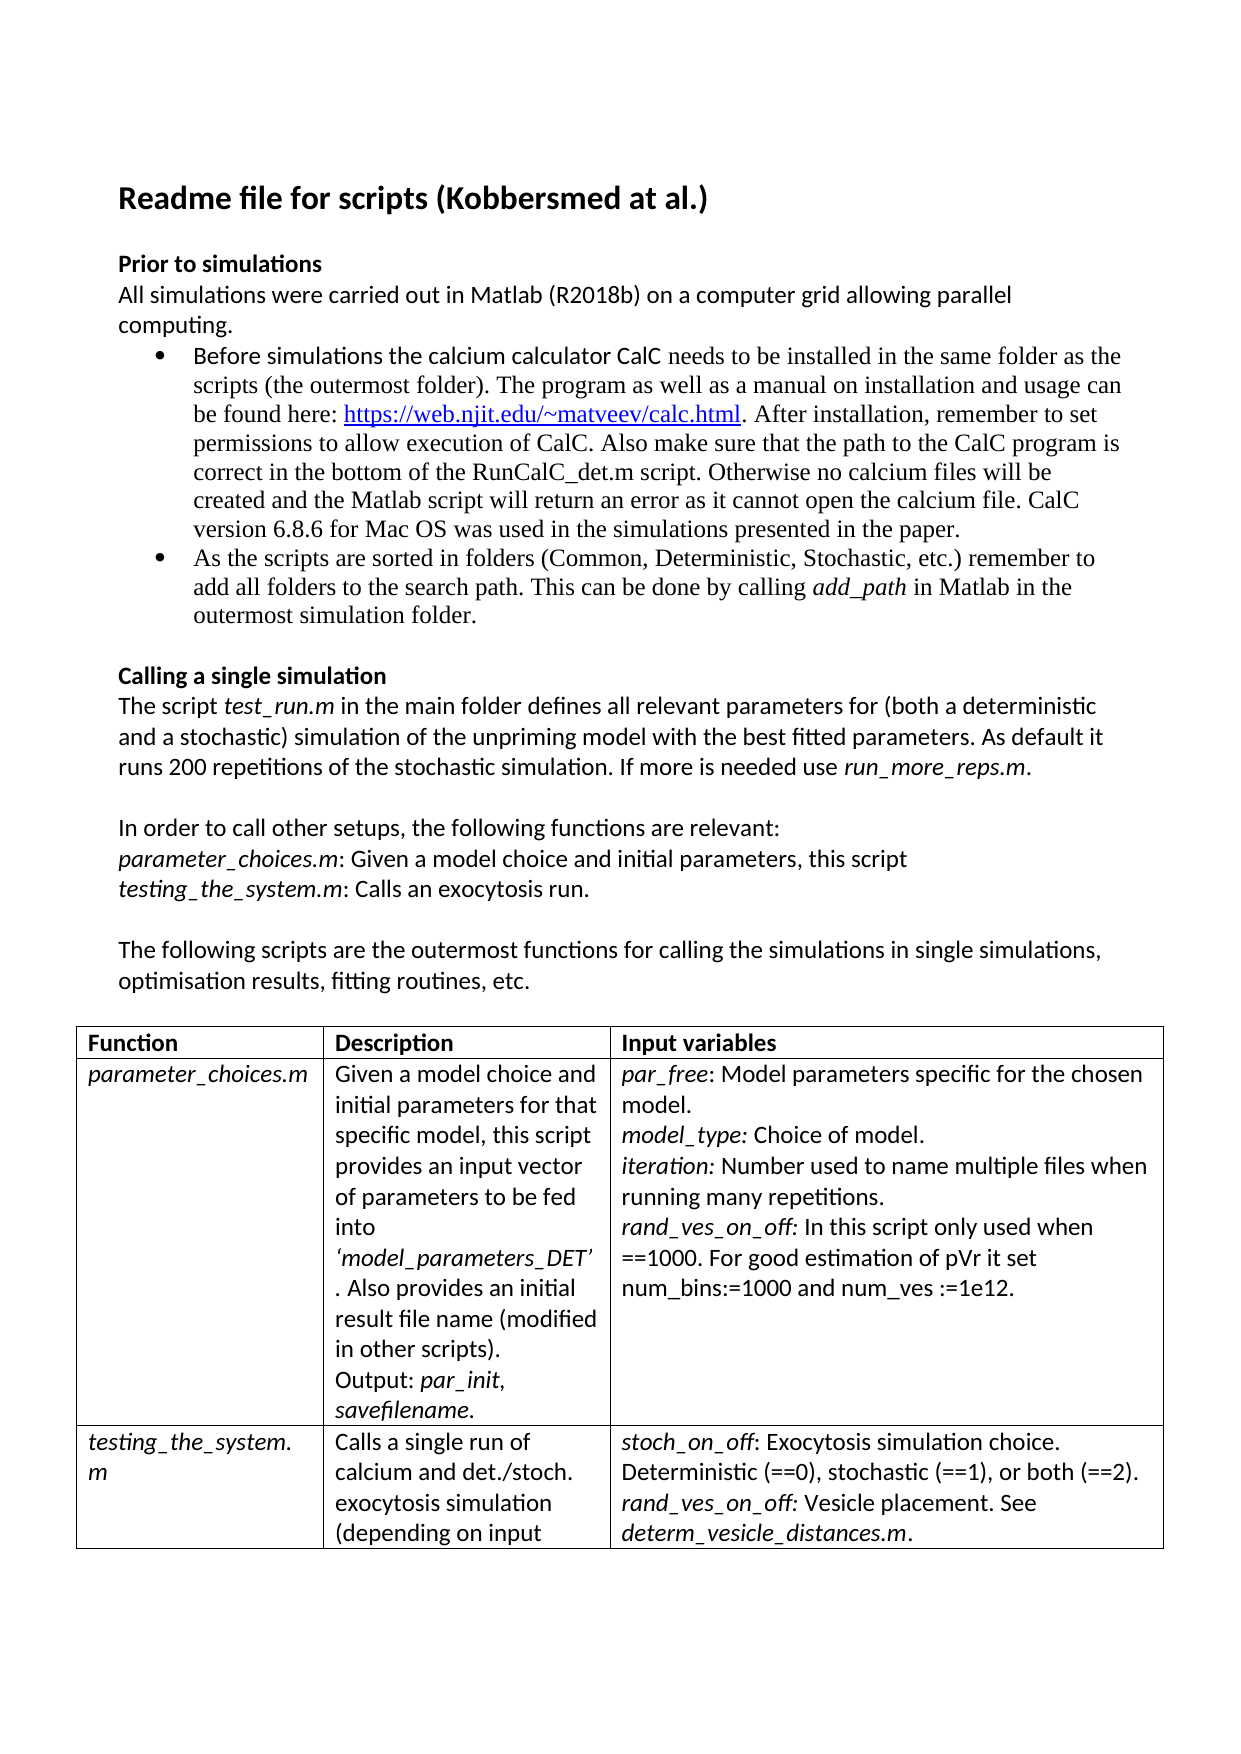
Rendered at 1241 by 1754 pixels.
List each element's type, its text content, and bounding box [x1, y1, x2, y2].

list Before simulations the calcium calculator CalC needs to be installed in the same folder as the scripts (the outermost folder). The program as well as a manual on installation and usage can be found here: https://web.njit.edu/~matveev/calc.html. After installation, remember to set permissions to allow execution of CalC. Also make sure that the path to the CalC program is correct in the bottom of the RunCalC_det.m script. Otherwise no calcium files will be created and the Matlab script will return an error as it cannot open the calcium file. CalC version 6.8.6 for Mac OS was used in the simulations presented in the paper. [156, 340, 1122, 543]
text parameter_choices.m: Given a model choice and initial parameters, this script [118, 843, 1122, 873]
text testing_the_system.m: Calls an exocytosis run. [118, 873, 1122, 904]
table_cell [77, 1426, 323, 1548]
text The script test_run.m in the main folder defines all relevant parameters for (both a deterministic and a stochastic) simulation of the unpriming model with the best fitted parameters. As default it runs 200 repetitions of the stochastic simulation. If more is needed use run_more_reps.m. [118, 690, 1122, 782]
text In order to call other setups, the following functions are relevant: [118, 812, 1122, 843]
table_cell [324, 1426, 610, 1548]
text Readme file for scripts (Kobbersmed at al.) [118, 177, 1122, 218]
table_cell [611, 1426, 1163, 1548]
text The following scripts are the outermost functions for calling the simulations in single simulations, optimisation results, fitting routines, etc. [118, 934, 1122, 996]
table_cell parameter_choices.m [77, 1059, 323, 1425]
text Calling a single simulation [118, 660, 1122, 690]
table_header Input variables [611, 1027, 1163, 1058]
text Prior to simulations [118, 248, 1122, 279]
table_cell Given a model choice and initial parameters for that specific model, this script provides an input vector of parameters to be fed into ‘model_parameters_DET’. Also provides an initial result file name (modified in other scripts). Output: par_init, savefilename. [324, 1059, 610, 1425]
table_cell par_free: Model parameters specific for the chosen model. model_type: Choice of model. iteration: Number used to name multiple files when running many repetitions. rand_ves_on_off: In this script only used when ==1000. For good estimation of pVr it set num_bins:=1000 and num_ves :=1e12. [611, 1059, 1163, 1425]
text All simulations were carried out in Matlab (R2018b) on a computer grid allowing parallel computing. [118, 279, 1122, 340]
table_header Function [77, 1027, 323, 1058]
list As the scripts are sorted in folders (Common, Deterministic, Stochastic, etc.) remember to add all folders to the search path. This can be done by calling add_path in Matlab in the outermost simulation folder. [156, 543, 1122, 629]
table_header Description [324, 1027, 610, 1058]
